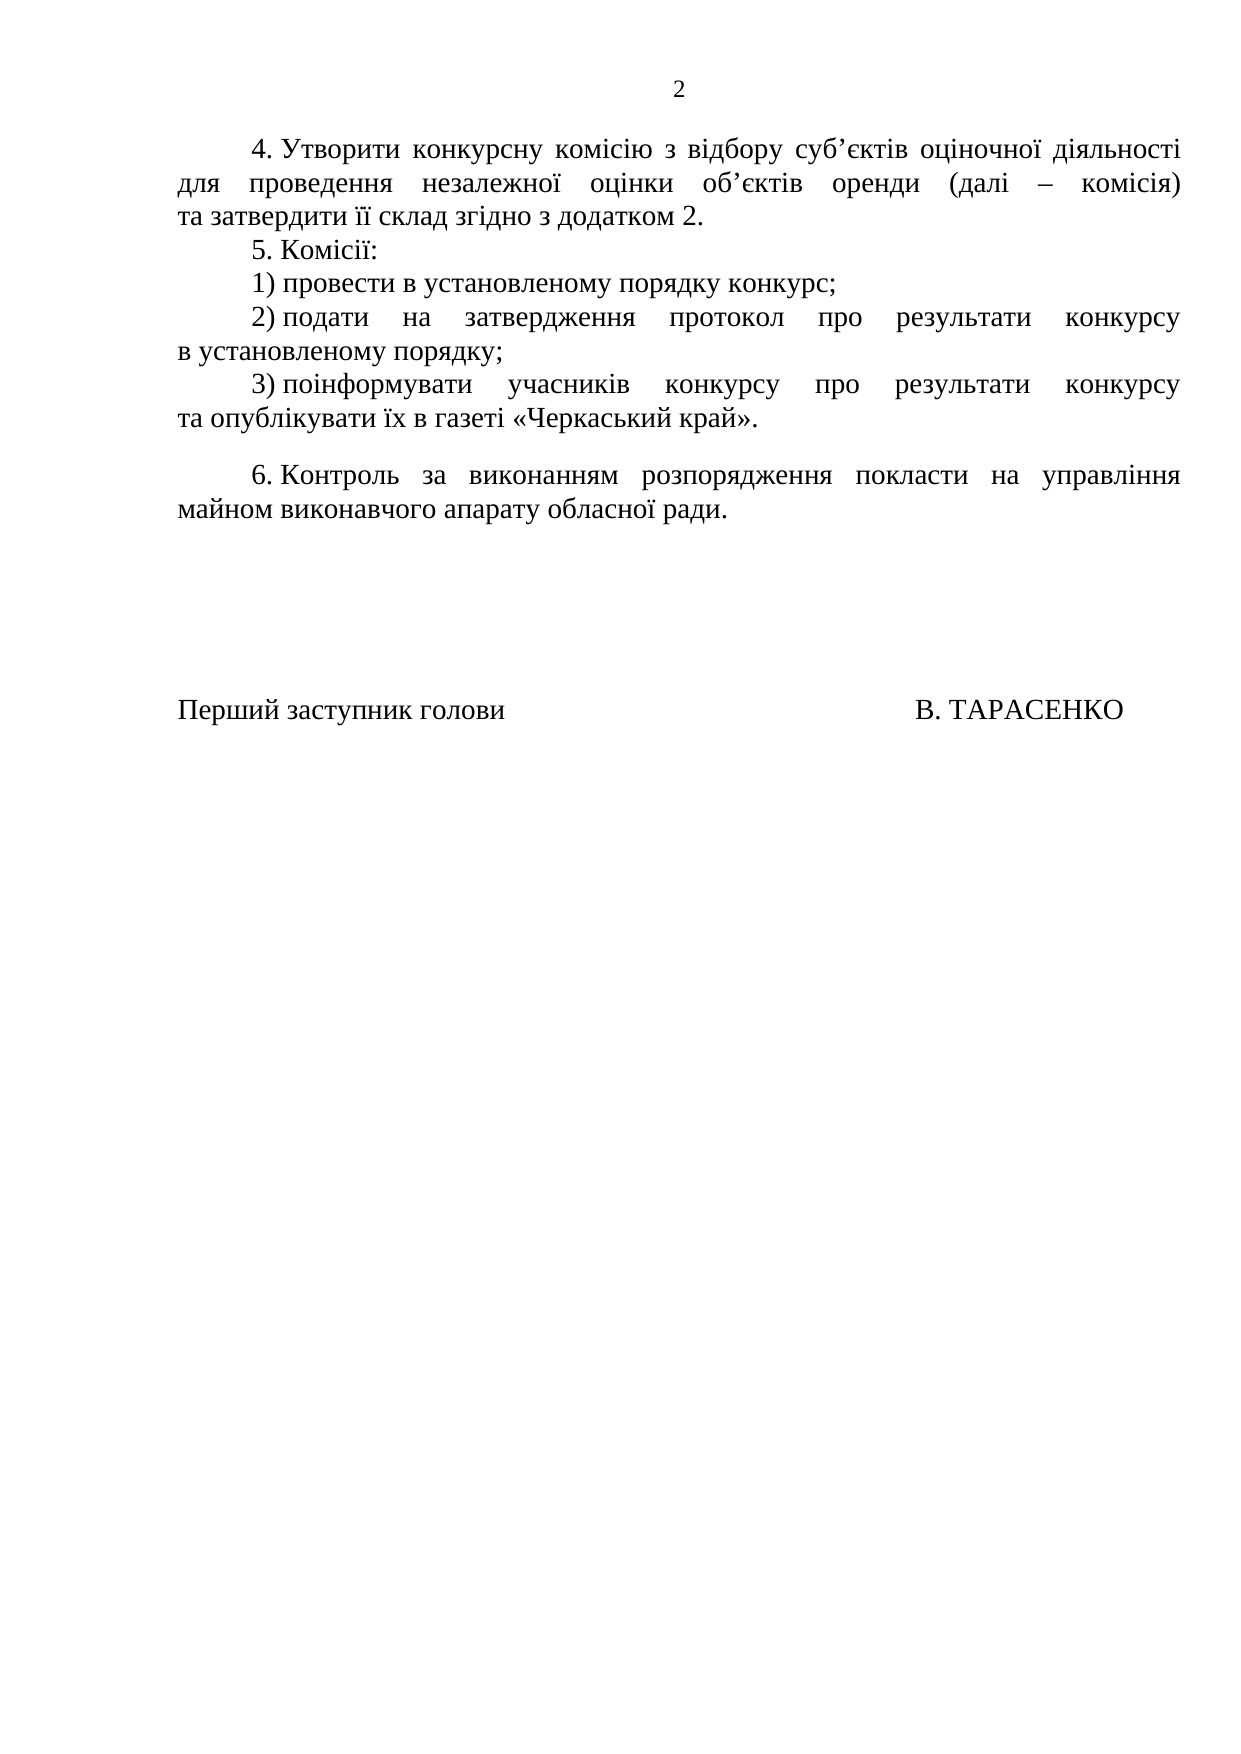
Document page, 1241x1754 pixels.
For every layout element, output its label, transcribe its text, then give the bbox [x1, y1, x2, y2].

text 2) подати на затвердження протокол про результати конкурсу в установленому порядку; [177, 299, 1181, 366]
text 1) провести в установленому порядку конкурс; [177, 266, 1181, 299]
text 5. Комісії: [177, 232, 1181, 266]
text 6. Контроль за виконанням розпорядження покласти на управління майном виконавчого апарату обласної ради. [177, 457, 1181, 524]
text 4. Утворити конкурсну комісію з відбору суб’єктів оціночної діяльності для проведення незалежної оцінки об’єктів оренди (далі – комісія) та затвердити її склад згідно з додатком 2. [177, 131, 1181, 232]
text 3) поінформувати учасників конкурсу про результати конкурсу та опублікувати їх в газеті «Черкаський край». [177, 366, 1181, 433]
text Перший заступник голови В. ТАРАСЕНКО [177, 692, 1181, 726]
